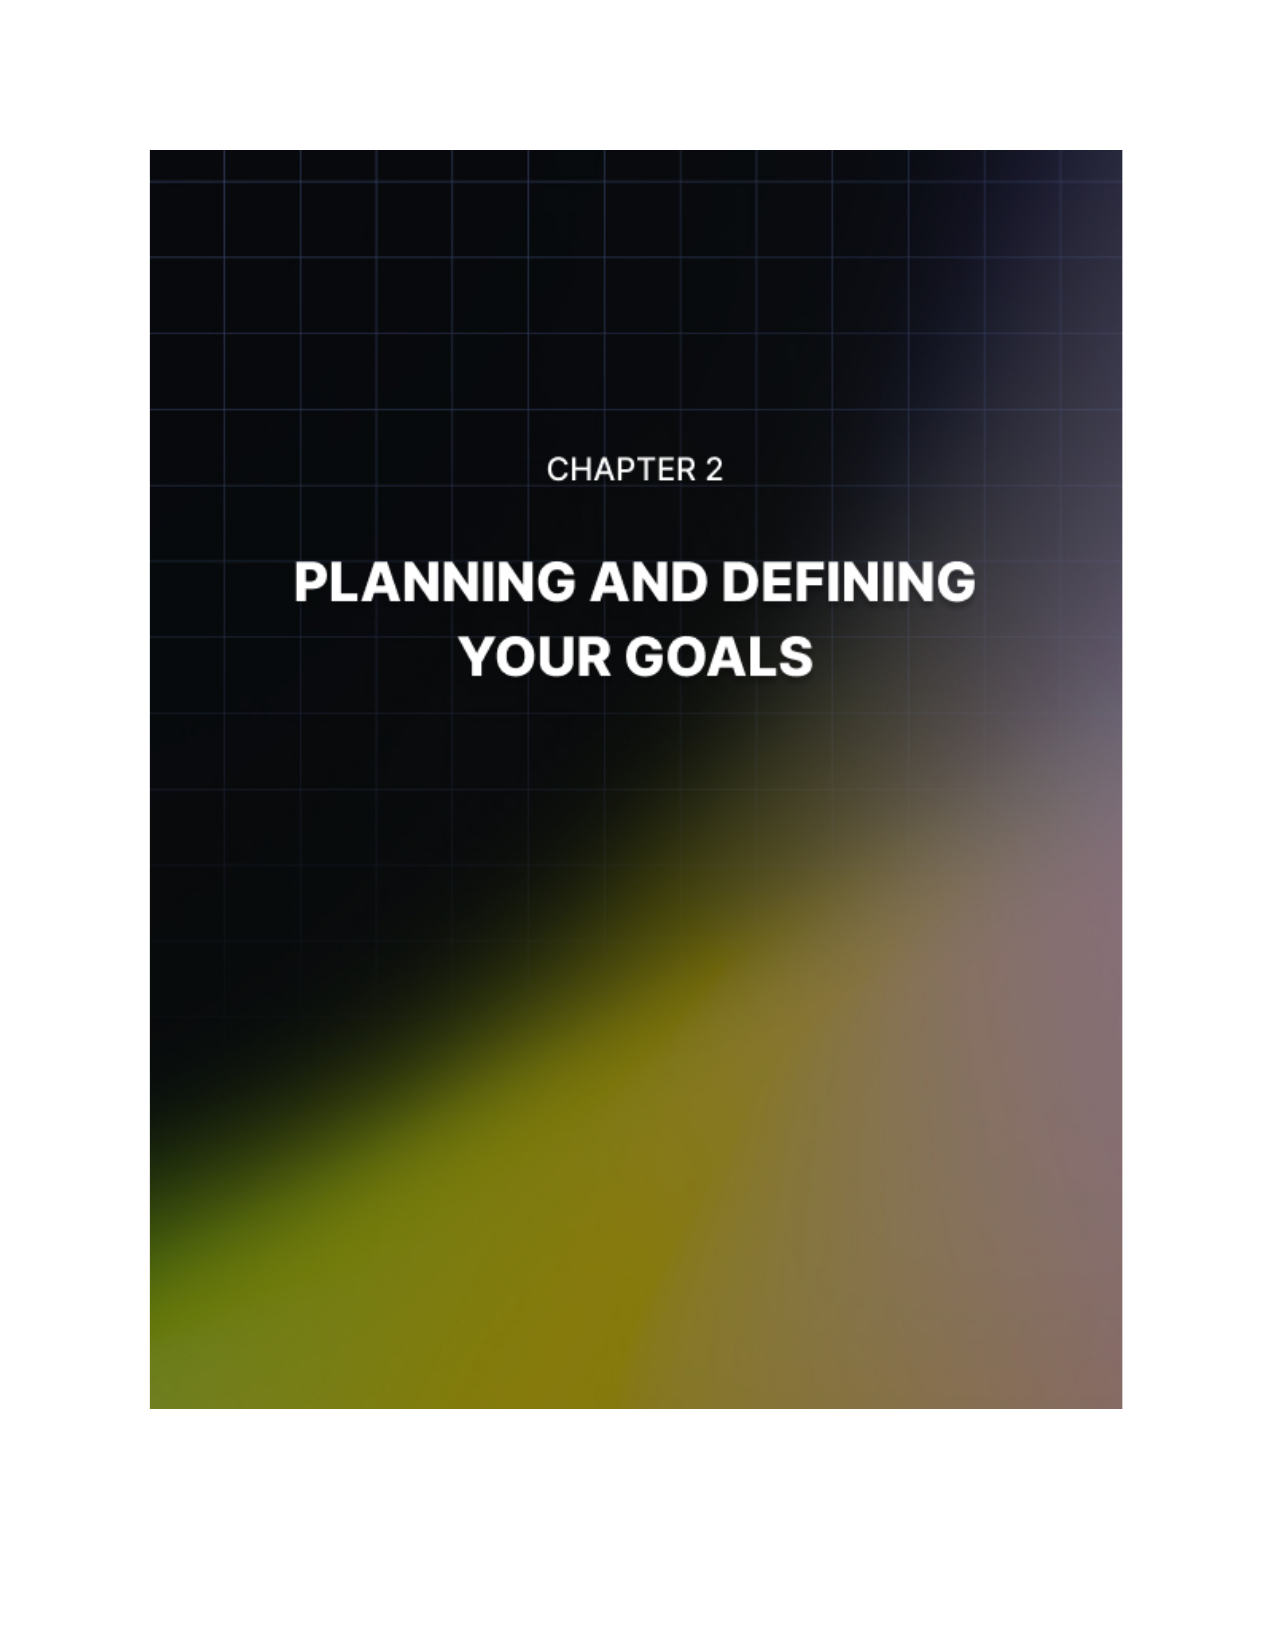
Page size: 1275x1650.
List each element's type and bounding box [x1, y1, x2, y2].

picture [149, 150, 1123, 1409]
